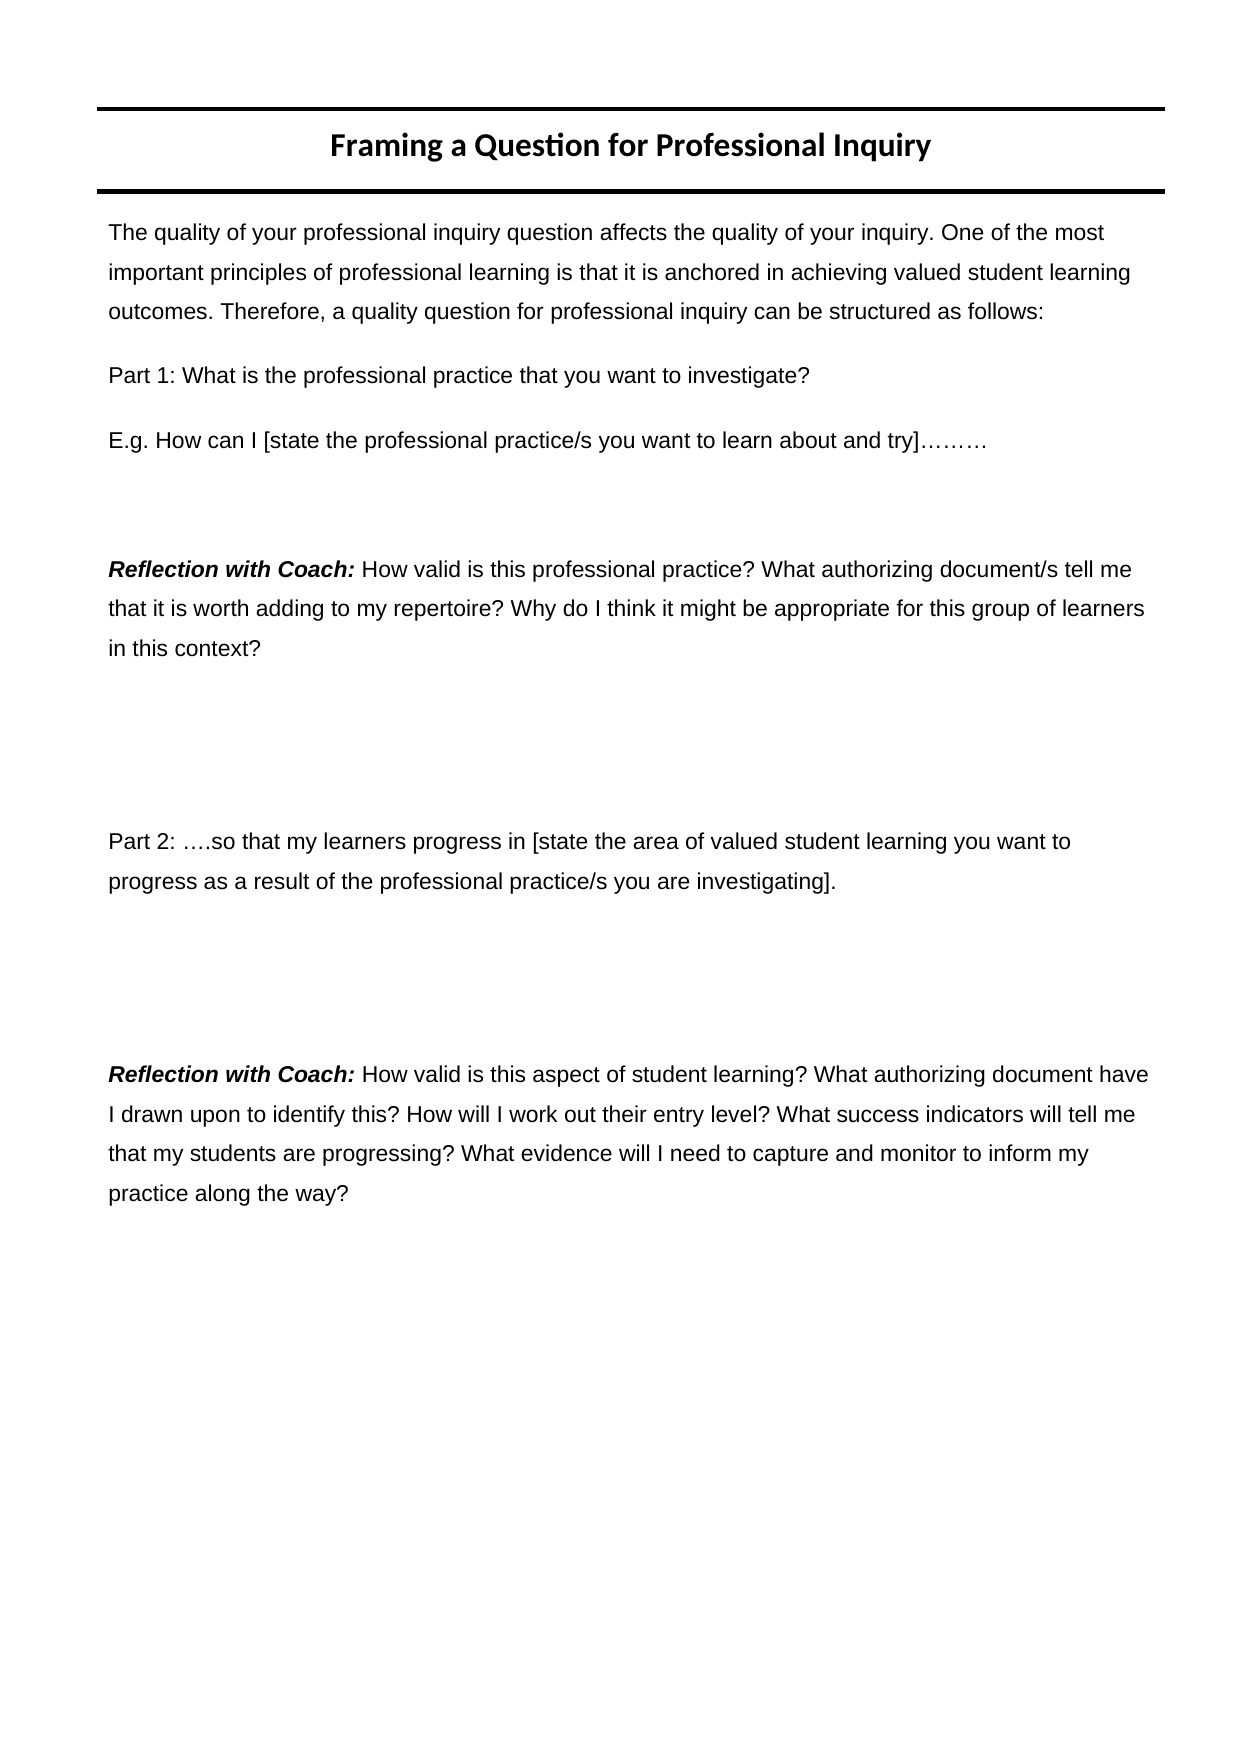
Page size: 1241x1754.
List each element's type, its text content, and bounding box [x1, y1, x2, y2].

table_header Framing a Question for Professional Inquiry [97, 111, 1165, 189]
text E.g. How can I [state the professional practice/s you want to learn about and try]……… [108, 427, 1154, 453]
text Part 2: ….so that my learners progress in [state the area of valued student learning you want to progress as a result of the professional practice/s you are investigating]. [108, 828, 1154, 894]
text Reflection with Coach: How valid is this aspect of student learning? What authorizing document have I drawn upon to identify this? How will I work out their entry level? What success indicators will tell me that my students are progressing? What evidence will I need to capture and monitor to inform my practice along the way? [108, 1061, 1154, 1206]
text The quality of your professional inquiry question affects the quality of your inquiry. One of the most important principles of professional learning is that it is anchored in achieving valued student learning outcomes. Therefore, a quality question for professional inquiry can be structured as follows: [108, 219, 1154, 324]
text Part 1: What is the professional practice that you want to investigate? [108, 362, 1154, 389]
text Reflection with Coach: How valid is this professional practice? What authorizing document/s tell me that it is worth adding to my repertoire? Why do I think it might be appropriate for this group of learners in this context? [108, 556, 1154, 661]
